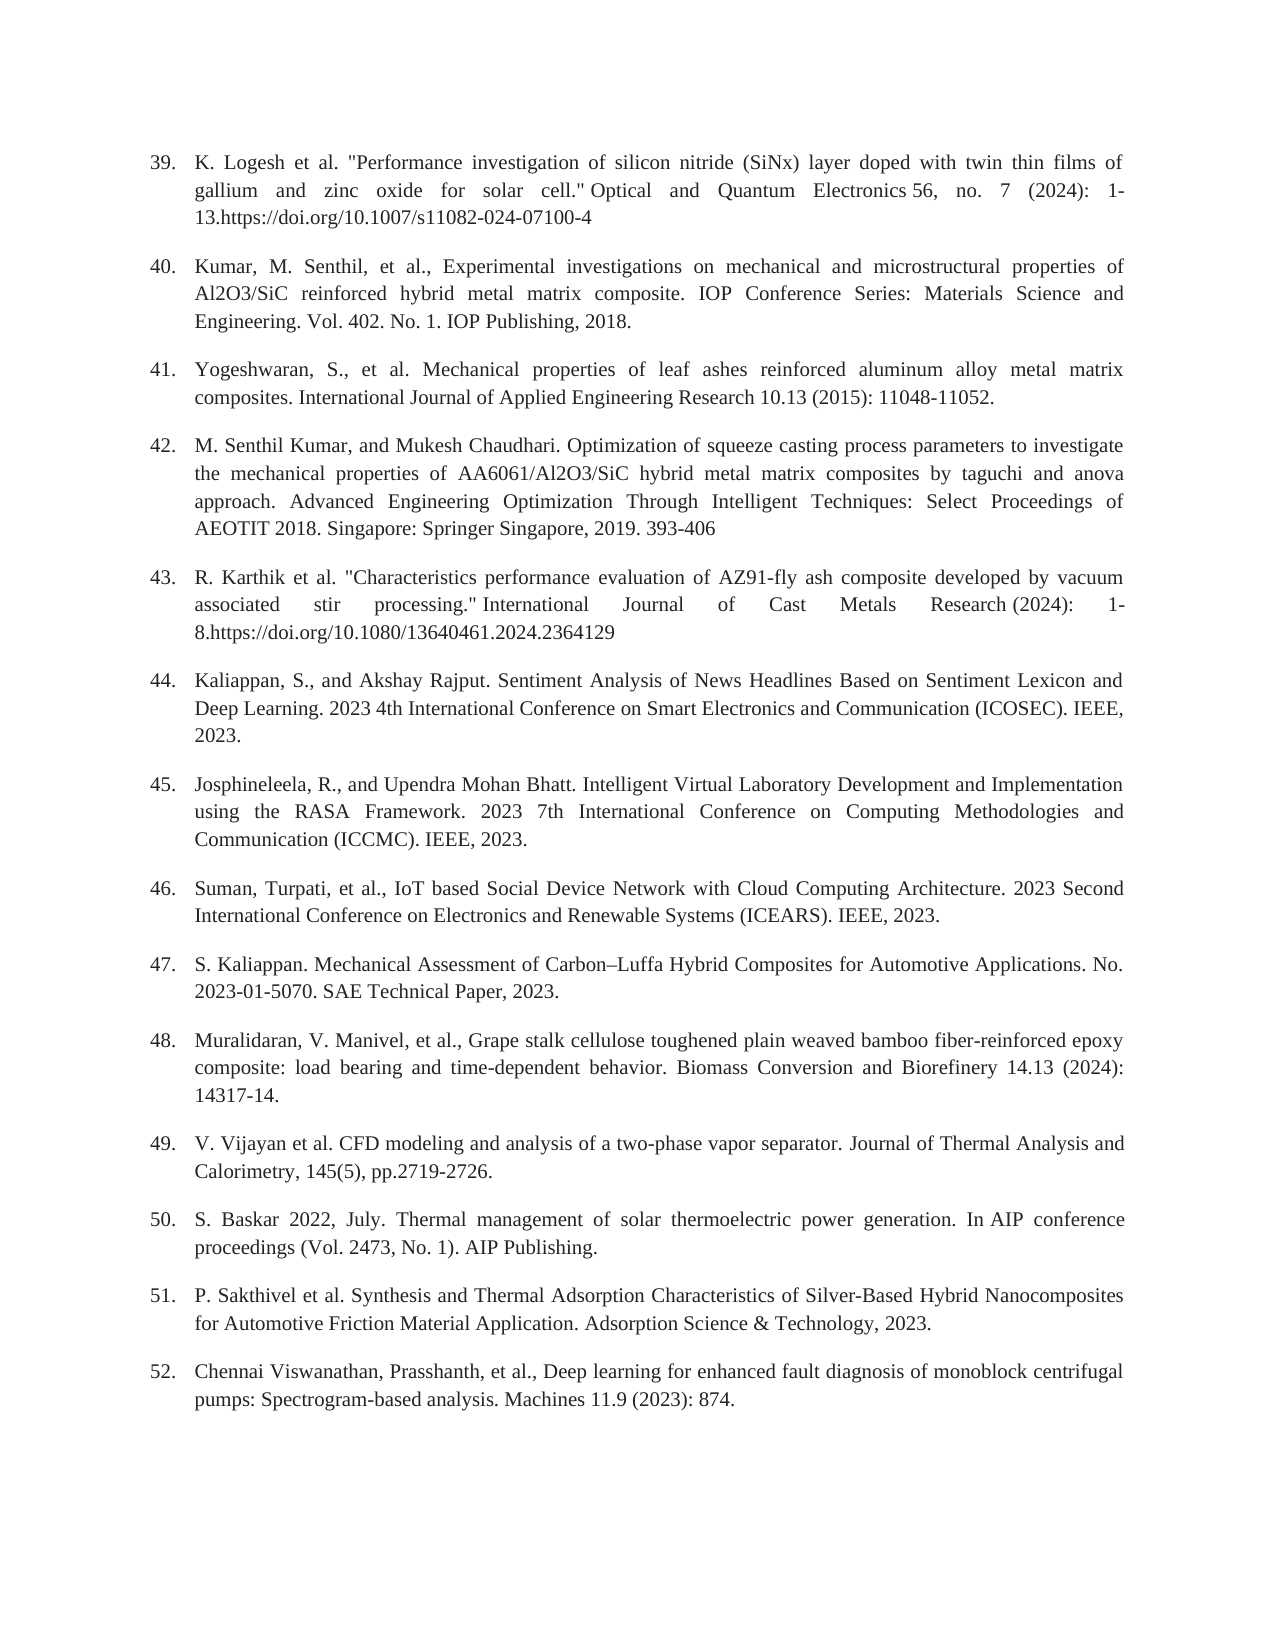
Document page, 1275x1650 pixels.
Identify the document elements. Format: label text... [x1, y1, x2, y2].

text K. Logesh et al. "Performance investigation of silicon nitride (SiNx) layer doped with twin thin films of gallium and zinc oxide for solar cell." Optical and Quantum Electronics 56, no. 7 (2024): 1-13.https://doi.org/10.1007/s11082-024-07100-4 [150, 150, 1125, 229]
text Chennai Viswanathan, Prasshanth, et al., Deep learning for enhanced fault diagnosis of monoblock centrifugal pumps: Spectrogram-based analysis. Machines 11.9 (2023): 874. [150, 1359, 1125, 1411]
text S. Kaliappan. Mechanical Assessment of Carbon–Luffa Hybrid Composites for Automotive Applications. No. 2023-01-5070. SAE Technical Paper, 2023. [150, 952, 1125, 1003]
text Kumar, M. Senthil, et al., Experimental investigations on mechanical and microstructural properties of Al2O3/SiC reinforced hybrid metal matrix composite. IOP Conference Series: Materials Science and Engineering. Vol. 402. No. 1. IOP Publishing, 2018. [150, 254, 1125, 333]
text Yogeshwaran, S., et al. Mechanical properties of leaf ashes reinforced aluminum alloy metal matrix composites. International Journal of Applied Engineering Research 10.13 (2015): 11048-11052. [150, 357, 1125, 409]
text Josphineleela, R., and Upendra Mohan Bhatt. Intelligent Virtual Laboratory Development and Implementation using the RASA Framework. 2023 7th International Conference on Computing Methodologies and Communication (ICCMC). IEEE, 2023. [150, 772, 1125, 851]
text M. Senthil Kumar, and Mukesh Chaudhari. Optimization of squeeze casting process parameters to investigate the mechanical properties of AA6061/Al2O3/SiC hybrid metal matrix composites by taguchi and anova approach. Advanced Engineering Optimization Through Intelligent Techniques: Select Proceedings of AEOTIT 2018. Singapore: Springer Singapore, 2019. 393-406 [150, 433, 1125, 540]
text S. Baskar 2022, July. Thermal management of solar thermoelectric power generation. In AIP conference proceedings (Vol. 2473, No. 1). AIP Publishing. [150, 1207, 1125, 1259]
text Kaliappan, S., and Akshay Rajput. Sentiment Analysis of News Headlines Based on Sentiment Lexicon and Deep Learning. 2023 4th International Conference on Smart Electronics and Communication (ICOSEC). IEEE, 2023. [150, 668, 1125, 747]
text Suman, Turpati, et al., IoT based Social Device Network with Cloud Computing Architecture. 2023 Second International Conference on Electronics and Renewable Systems (ICEARS). IEEE, 2023. [150, 876, 1125, 927]
text R. Karthik et al. "Characteristics performance evaluation of AZ91-fly ash composite developed by vacuum associated stir processing." International Journal of Cast Metals Research (2024): 1-8.https://doi.org/10.1080/13640461.2024.2364129 [150, 564, 1125, 644]
text P. Sakthivel et al. Synthesis and Thermal Adsorption Characteristics of Silver-Based Hybrid Nanocomposites for Automotive Friction Material Application. Adsorption Science & Technology, 2023. [150, 1283, 1125, 1335]
text Muralidaran, V. Manivel, et al., Grape stalk cellulose toughened plain weaved bamboo fiber-reinforced epoxy composite: load bearing and time-dependent behavior. Biomass Conversion and Biorefinery 14.13 (2024): 14317-14. [150, 1028, 1125, 1107]
text V. Vijayan et al. CFD modeling and analysis of a two-phase vapor separator. Journal of Thermal Analysis and Calorimetry, 145(5), pp.2719-2726. [150, 1131, 1125, 1183]
